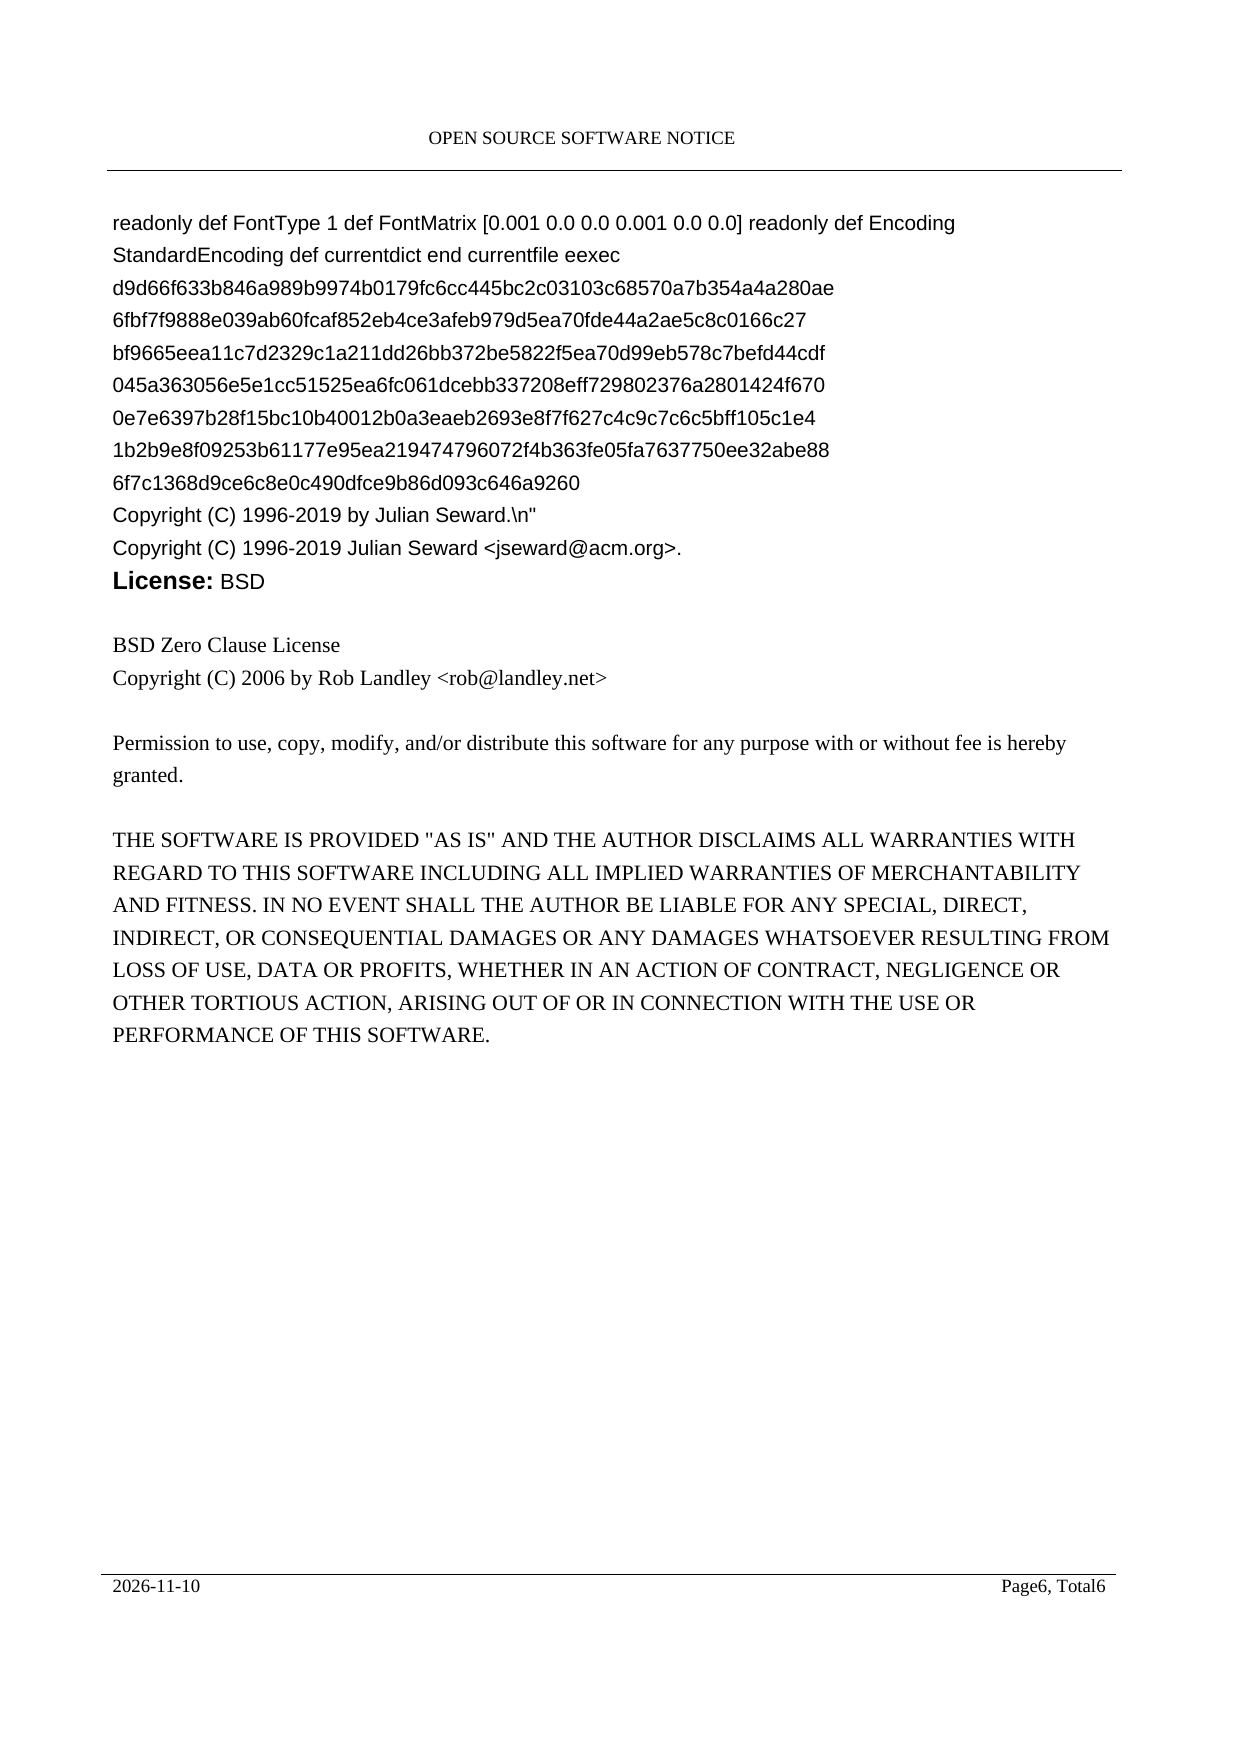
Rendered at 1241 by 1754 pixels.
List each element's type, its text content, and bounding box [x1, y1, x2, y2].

text License: BSD BSD Zero Clause License Copyright (C) 2006 by Rob Landley <rob@landley.net> Permission to use, copy, modify, and/or distribute this software for any purpose with or without fee is hereby granted. THE SOFTWARE IS PROVIDED "AS IS" AND THE AUTHOR DISCLAIMS ALL WARRANTIES WITH REGARD TO THIS SOFTWARE INCLUDING ALL IMPLIED WARRANTIES OF MERCHANTABILITY AND FITNESS. IN NO EVENT SHALL THE AUTHOR BE LIABLE FOR ANY SPECIAL, DIRECT, INDIRECT, OR CONSEQUENTIAL DAMAGES OR ANY DAMAGES WHATSOEVER RESULTING FROM LOSS OF USE, DATA OR PROFITS, WHETHER IN AN ACTION OF CONTRACT, NEGLIGENCE OR OTHER TORTIOUS ACTION, ARISING OUT OF OR IN CONNECTION WITH THE USE OR PERFORMANCE OF THIS SOFTWARE. [112, 564, 1128, 1084]
text Copyright (C) 1996-2019 Julian Seward <jseward@acm.org>. [112, 531, 1128, 564]
text Copyright (C) 1996-2019 by Julian Seward.\n" [112, 499, 1128, 531]
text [112, 206, 1128, 499]
